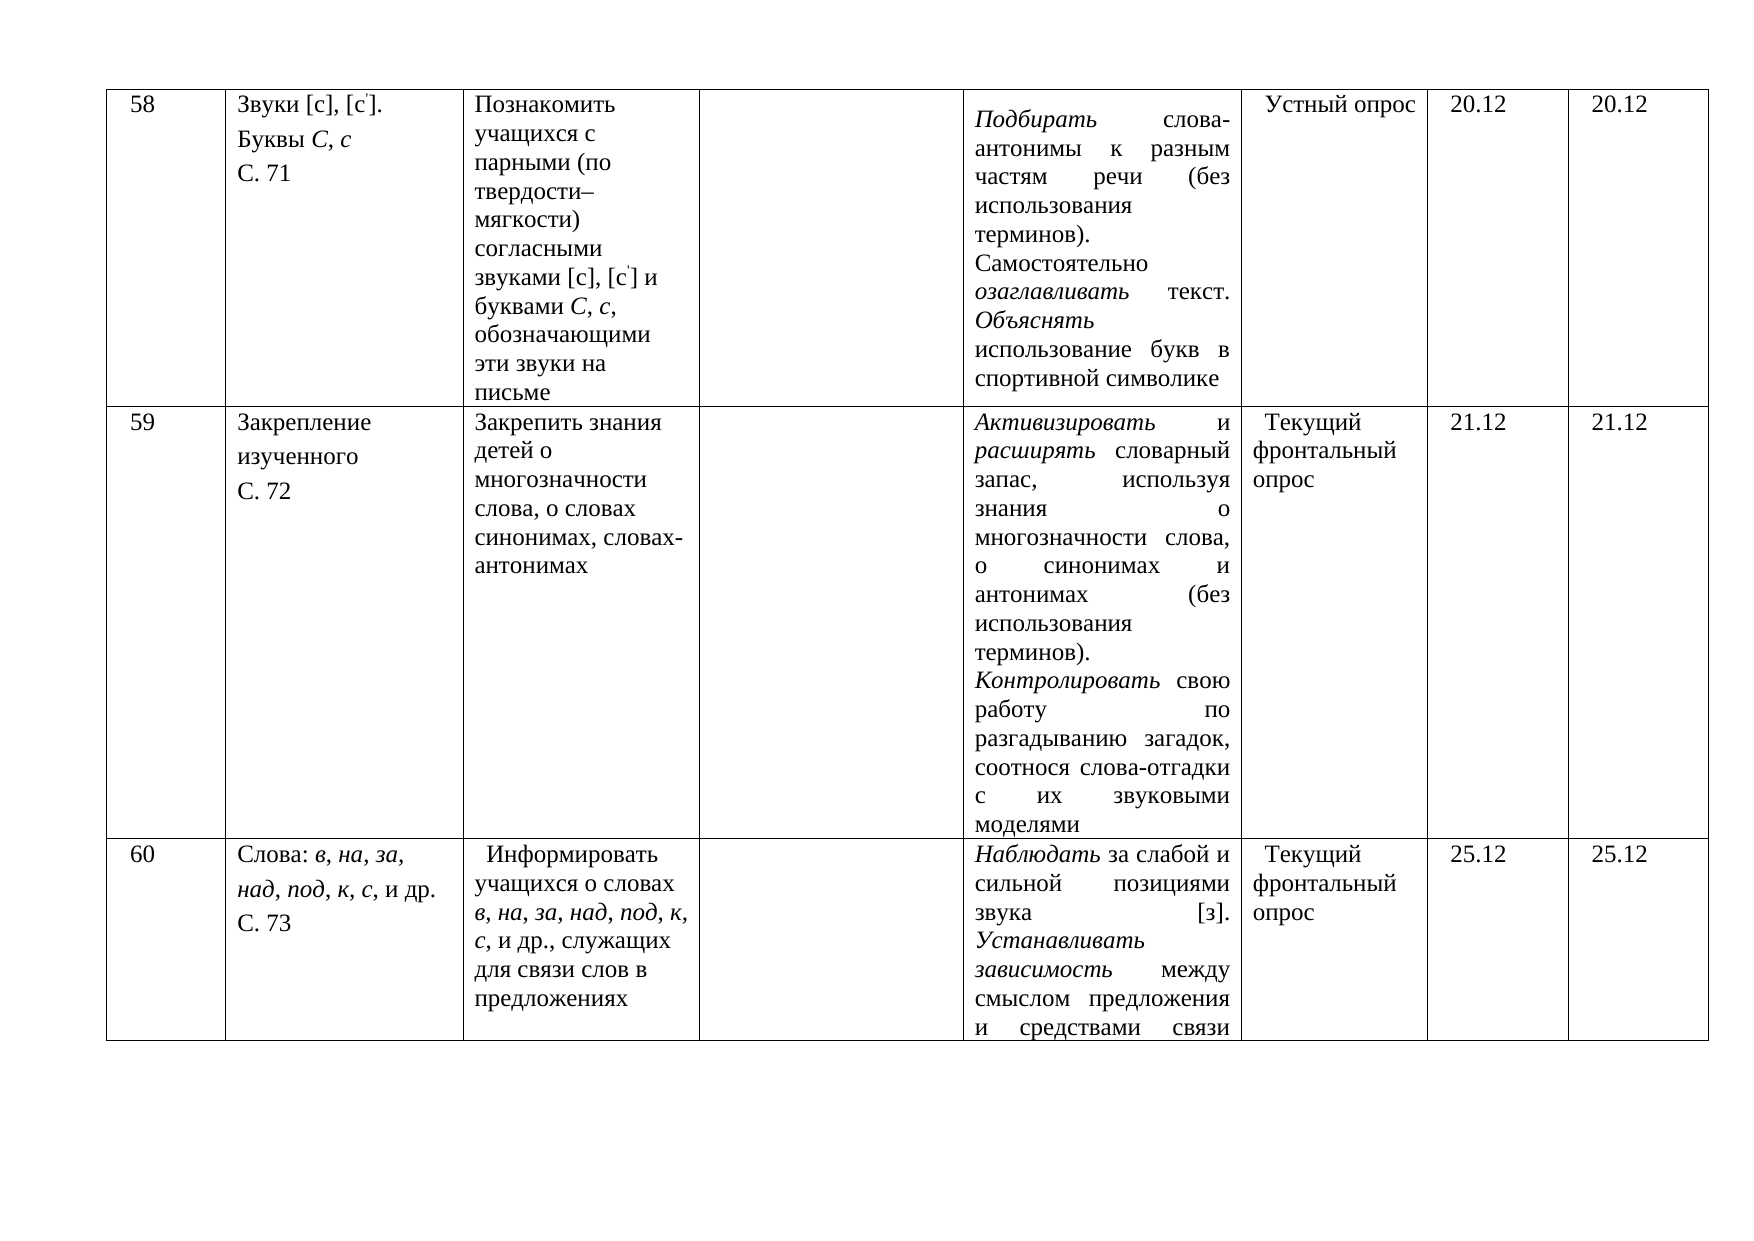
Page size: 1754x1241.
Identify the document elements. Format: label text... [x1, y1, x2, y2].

table_cell 21.12 [1569, 407, 1708, 838]
table_cell Активизировать и расширять словарный запас, используя знания о многозначности слова, о синонимах и антонимах (без использования терминов). Контролировать свою работу по разгадыванию загадок, соотнося слова-отгадки с их звуковыми моделями [964, 407, 1241, 838]
table_cell Текущий фронтальный опрос [1242, 407, 1427, 838]
table_cell Закрепить знания детей о многозначности слова, о словах синонимах, словах-антонимах [464, 407, 699, 838]
table_cell Познакомить учащихся с парными (по твердости–мягкости) согласными звуками [с], [с'] и буквами С, с, обозначающими эти звуки на письме [464, 90, 699, 406]
table_cell 20.12 [1569, 90, 1708, 406]
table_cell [1242, 839, 1427, 1040]
table_cell Подбирать слова-антонимы к разным частям речи (без использования терминов). Самостоятельно озаглавливать текст. Объяснять использование букв в спортивной символике [964, 90, 1241, 406]
table_cell 25.12 [1428, 839, 1568, 1040]
table_cell Устный опрос [1242, 90, 1427, 406]
table_cell 60 [107, 839, 225, 1040]
table_cell Звуки [с], [с']. Буквы С, с С. 71 [226, 90, 463, 406]
table_cell [700, 407, 963, 838]
table_cell 58 [107, 90, 225, 406]
table_cell 59 [107, 407, 225, 838]
table_cell 20.12 [1428, 90, 1568, 406]
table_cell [226, 839, 463, 1040]
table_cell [964, 839, 1241, 1040]
table_cell 21.12 [1428, 407, 1568, 838]
table_cell [700, 839, 963, 1040]
table_cell [700, 90, 963, 406]
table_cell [464, 839, 699, 1040]
table_cell Закрепление изученного С. 72 [226, 407, 463, 838]
table_cell 25.12 [1569, 839, 1708, 1040]
